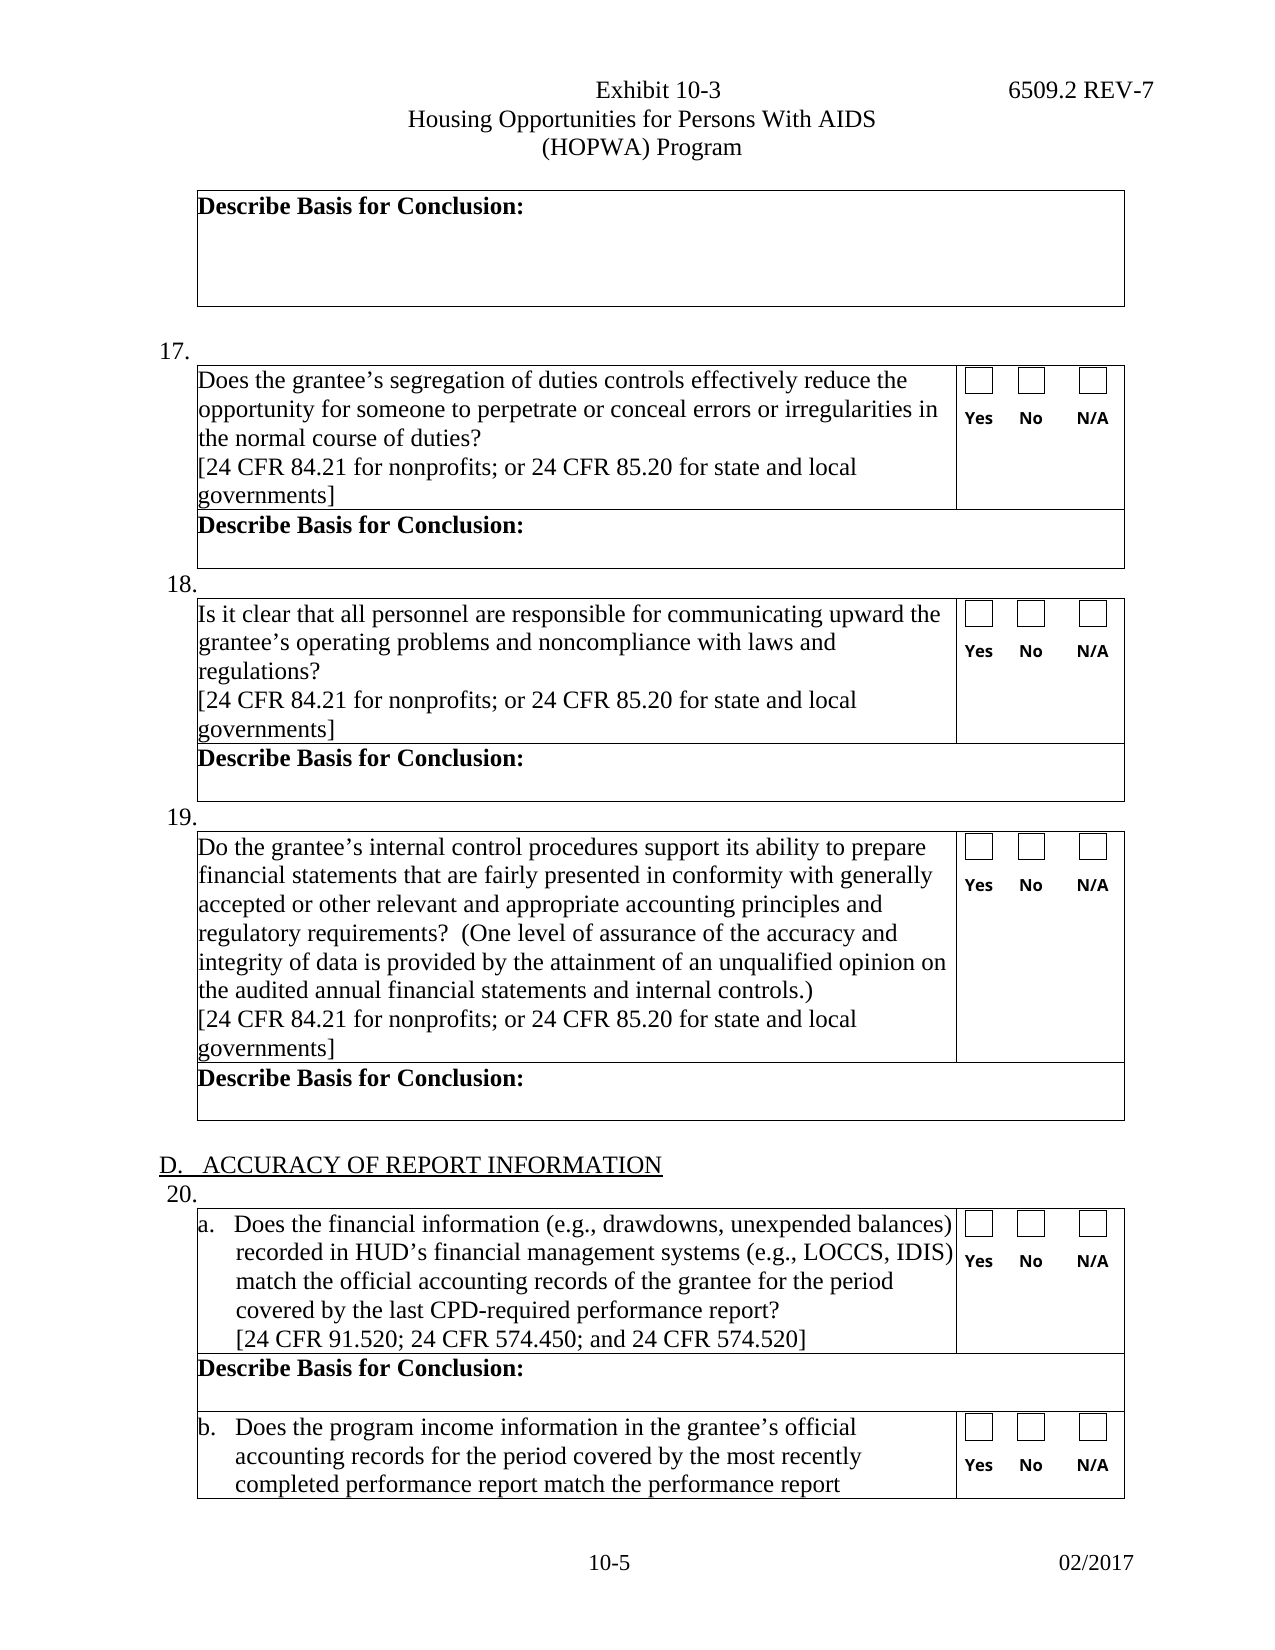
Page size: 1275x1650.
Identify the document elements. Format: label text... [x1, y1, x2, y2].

table_cell Describe Basis for Conclusion: [198, 510, 1124, 568]
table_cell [198, 1412, 956, 1498]
table_cell [957, 1412, 1124, 1498]
table_header [957, 366, 1124, 509]
table_header [957, 599, 1124, 742]
table_cell Describe Basis for Conclusion: [198, 744, 1124, 801]
table_header [957, 832, 1124, 1062]
table_header [957, 1209, 1124, 1352]
text 17. [159, 336, 1125, 364]
table_cell Describe Basis for Conclusion: [198, 191, 1124, 306]
table_header Does the grantee’s segregation of duties controls effectively reduce the opportunity for someone to perpetrate or conceal errors or irregularities in the normal course of duties? [24 CFR 84.21 for nonprofits; or 24 CFR 85.20 for state and local governments] [198, 366, 956, 509]
table_header a. Does the financial information (e.g., drawdowns, unexpended balances) recorded in HUD’s financial management systems (e.g., LOCCS, IDIS) match the official accounting records of the grantee for the period covered by the last CPD-required performance report? [24 CFR 91.520; 24 CFR 574.450; and 24 CFR 574.520] [198, 1209, 956, 1352]
list D. Accuracy of Report Information [159, 1150, 1125, 1179]
table_header Is it clear that all personnel are responsible for communicating upward the grantee’s operating problems and noncompliance with laws and regulations? [24 CFR 84.21 for nonprofits; or 24 CFR 85.20 for state and local governments] [198, 599, 956, 742]
table_cell Describe Basis for Conclusion: [198, 1063, 1124, 1120]
table_cell Describe Basis for Conclusion: [198, 1354, 1124, 1411]
table_header Do the grantee’s internal control procedures support its ability to prepare financial statements that are fairly presented in conformity with generally accepted or other relevant and appropriate accounting principles and regulatory requirements? (One level of assurance of the accuracy and integrity of data is provided by the attainment of an unqualified opinion on the audited annual financial statements and internal controls.) [24 CFR 84.21 for nonprofits; or 24 CFR 85.20 for state and local governments] [198, 832, 956, 1062]
